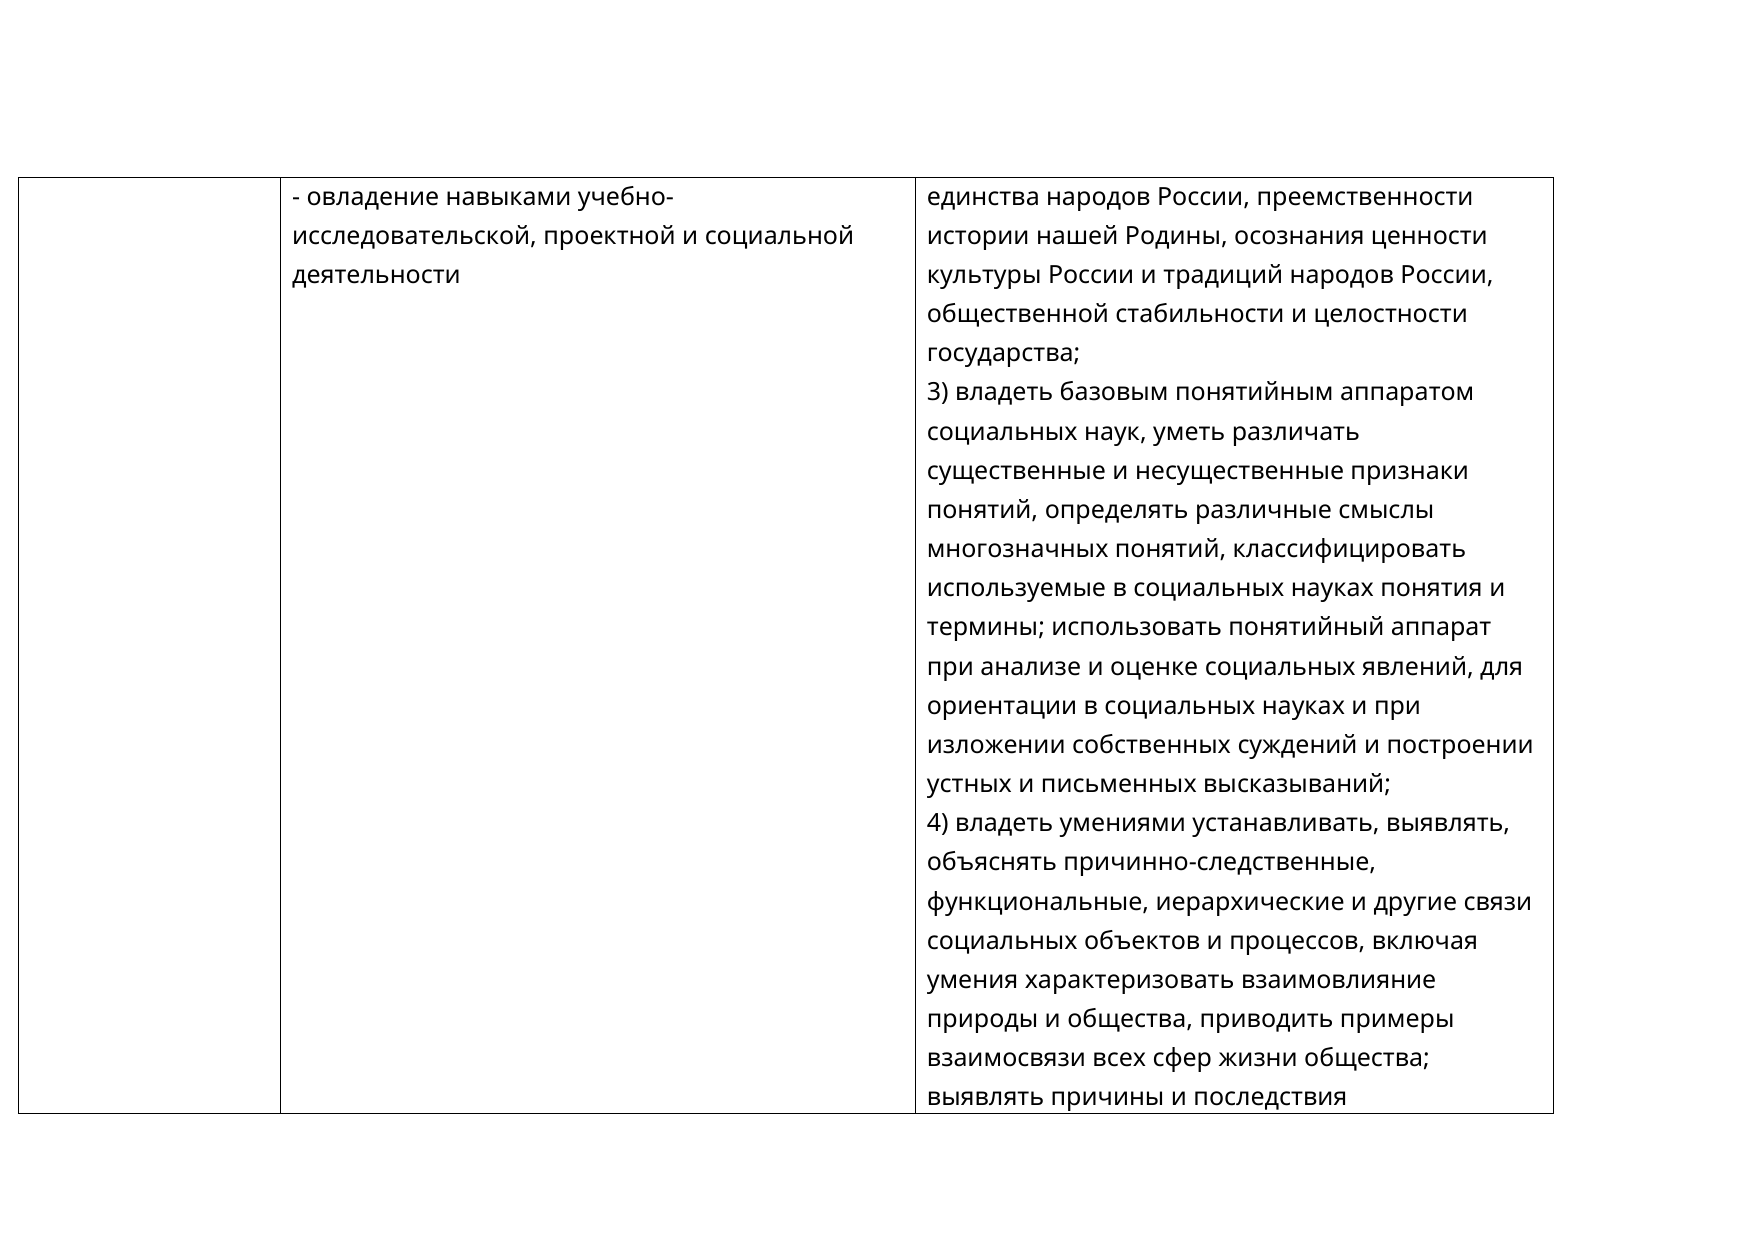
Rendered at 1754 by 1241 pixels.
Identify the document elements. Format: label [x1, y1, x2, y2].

table_cell [916, 178, 1553, 1113]
table_cell [19, 178, 280, 1113]
table_cell [281, 178, 915, 1113]
